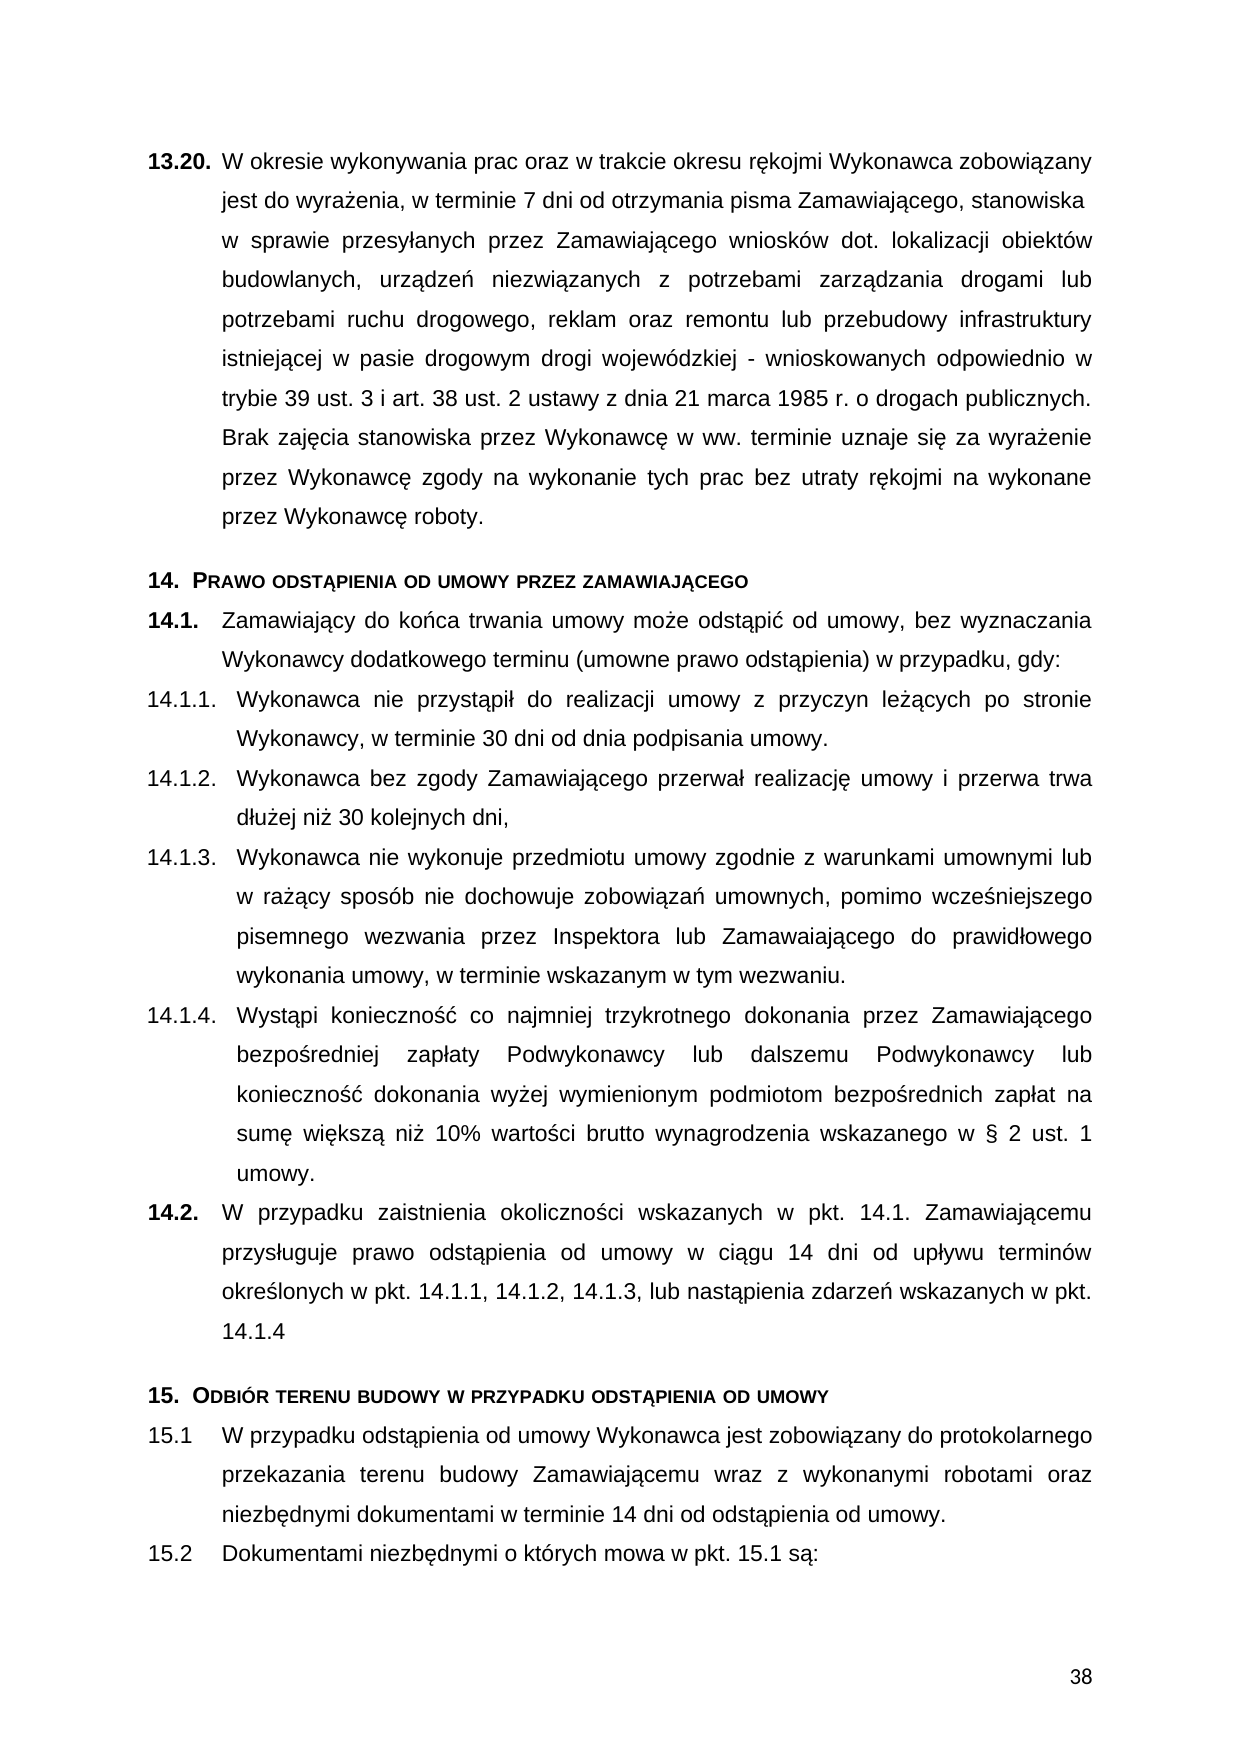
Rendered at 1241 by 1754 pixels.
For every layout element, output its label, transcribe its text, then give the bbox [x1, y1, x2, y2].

list Wykonawca bez zgody Zamawiającego przerwał realizację umowy i przerwa trwa dłużej niż 30 kolejnych dni, [147, 765, 1092, 831]
list W przypadku zaistnienia okoliczności wskazanych w pkt. 14.1. Zamawiającemu przysługuje prawo odstąpienia od umowy w ciągu 14 dni od upływu terminów określonych w pkt. 14.1.1, 14.1.2, 14.1.3, lub nastąpienia zdarzeń wskazanych w pkt. 14.1.4 [148, 1199, 1092, 1344]
list Dokumentami niezbędnymi o których mowa w pkt. 15.1 są: [148, 1540, 1092, 1566]
list Zamawiający do końca trwania umowy może odstąpić od umowy, bez wyznaczania Wykonawcy dodatkowego terminu (umowne prawo odstąpienia) w przypadku, gdy: [148, 607, 1092, 673]
list Wykonawca nie wykonuje przedmiotu umowy zgodnie z warunkami umownymi lub w rażący sposób nie dochowuje zobowiązań umownych, pomimo wcześniejszego pisemnego wezwania przez Inspektora lub Zamawaiającego do prawidłowego wykonania umowy, w terminie wskazanym w tym wezwaniu. [147, 844, 1092, 989]
list Wykonawca nie przystąpił do realizacji umowy z przyczyn leżących po stronie Wykonawcy, w terminie 30 dni od dnia podpisania umowy. [147, 686, 1092, 752]
list Wystąpi konieczność co najmniej trzykrotnego dokonania przez Zamawiającego bezpośredniej zapłaty Podwykonawcy lub dalszemu Podwykonawcy lub konieczność dokonania wyżej wymienionym podmiotom bezpośrednich zapłat na sumę większą niż 10% wartości brutto wynagrodzenia wskazanego w § 2 ust. 1 umowy. [147, 1002, 1092, 1186]
list Odbiór terenu budowy w przypadku odstąpienia od umowy [148, 1382, 1092, 1408]
list W okresie wykonywania prac oraz w trakcie okresu rękojmi Wykonawca zobowiązany jest do wyrażenia, w terminie 7 dni od otrzymania pisma Zamawiającego, stanowiska w sprawie przesyłanych przez Zamawiającego wniosków dot. lokalizacji obiektów budowlanych, urządzeń niezwiązanych z potrzebami zarządzania drogami lub potrzebami ruchu drogowego, reklam oraz remontu lub przebudowy infrastruktury istniejącej w pasie drogowym drogi wojewódzkiej - wnioskowanych odpowiednio w trybie 39 ust. 3 i art. 38 ust. 2 ustawy z dnia 21 marca 1985 r. o drogach publicznych. Brak zajęcia stanowiska przez Wykonawcę w ww. terminie uznaje się za wyrażenie przez Wykonawcę zgody na wykonanie tych prac bez utraty rękojmi na wykonane przez Wykonawcę roboty. [148, 148, 1092, 529]
list Prawo odstąpienia od umowy przez zamawiającego [148, 567, 1092, 594]
list W przypadku odstąpienia od umowy Wykonawca jest zobowiązany do protokolarnego przekazania terenu budowy Zamawiającemu wraz z wykonanymi robotami oraz niezbędnymi dokumentami w terminie 14 dni od odstąpienia od umowy. [148, 1422, 1092, 1527]
